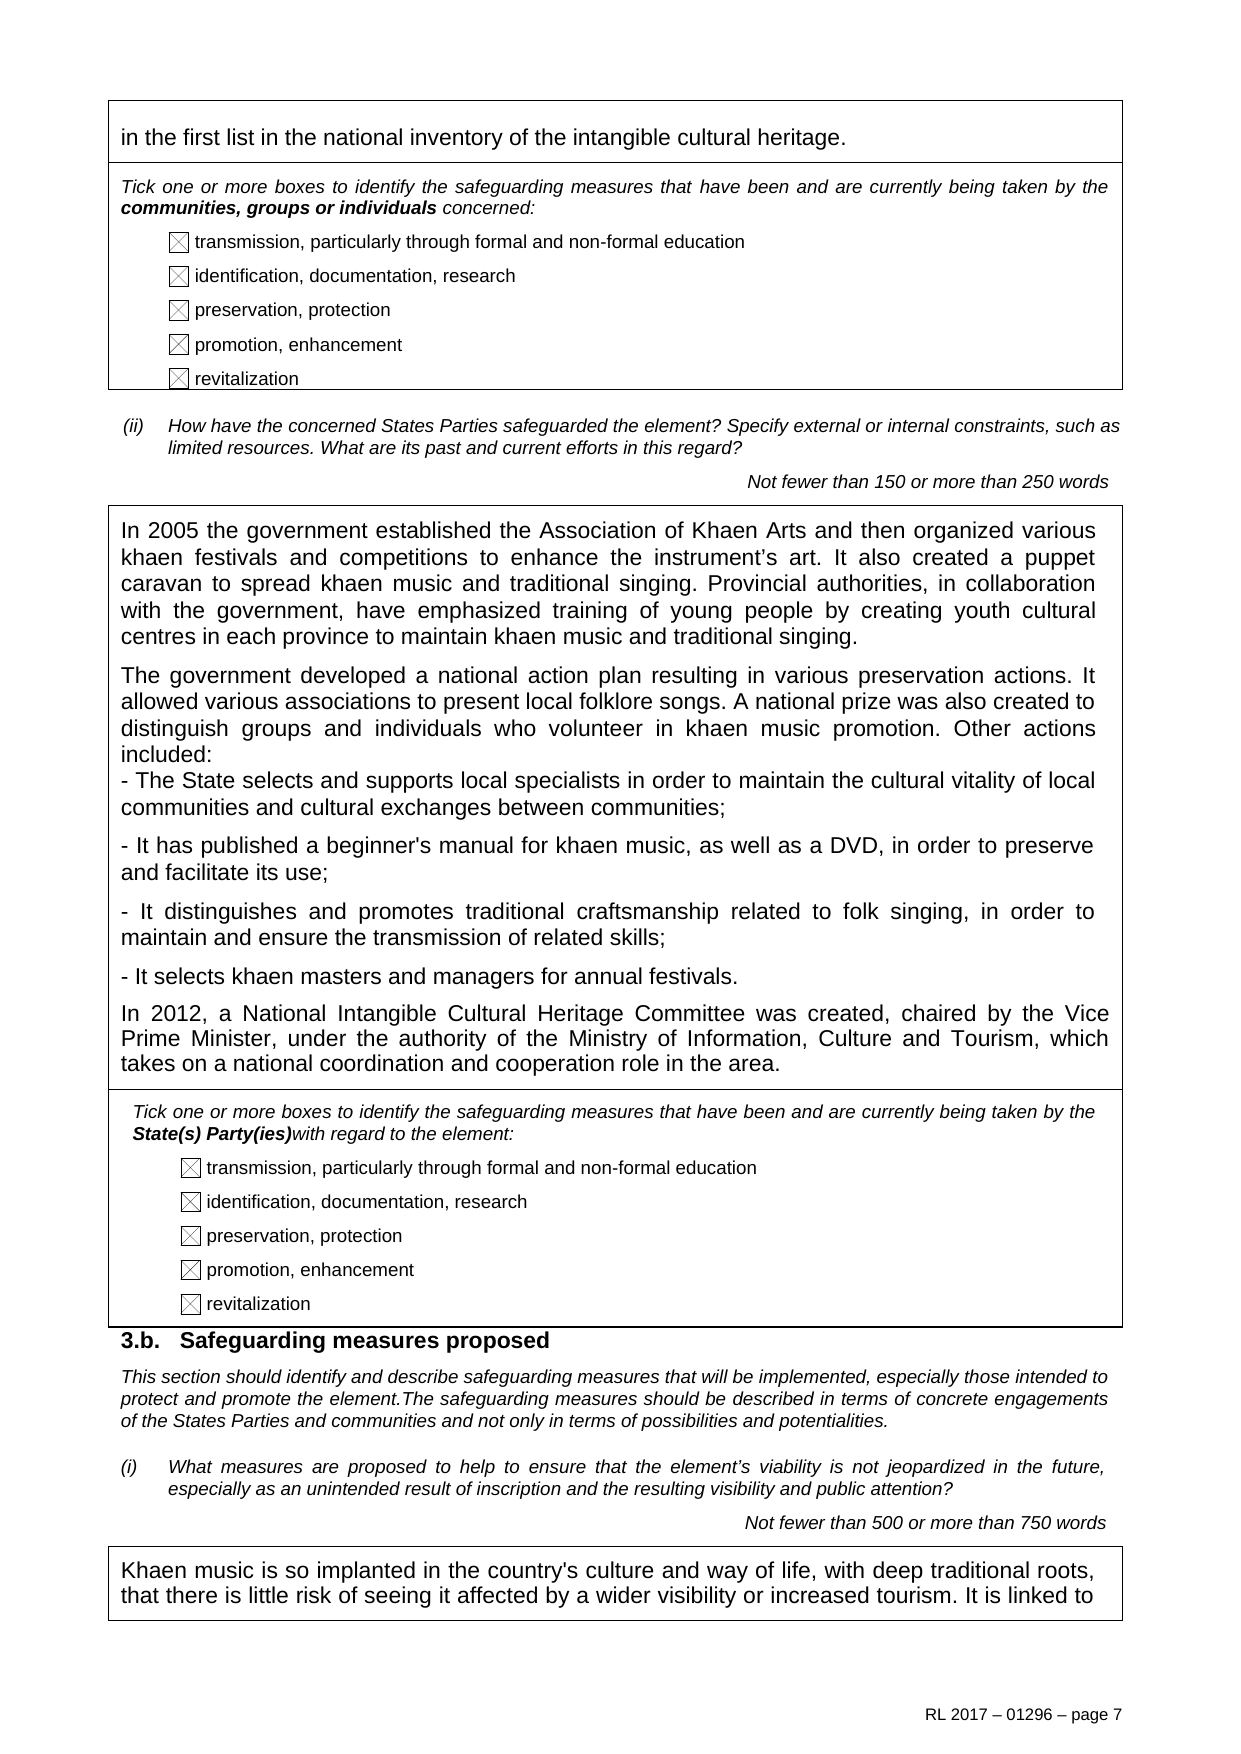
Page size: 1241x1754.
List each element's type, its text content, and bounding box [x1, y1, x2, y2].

table_cell In 2005 the government established the Association of Khaen Arts and then organized various khaen festivals and competitions to enhance the instrument’s art. It also created a puppet caravan to spread khaen music and traditional singing. Provincial authorities, in collaboration with the government, have emphasized training of young people by creating youth cultural centres in each province to maintain khaen music and traditional singing. The government developed a national action plan resulting in various preservation actions. It allowed various associations to present local folklore songs. A national prize was also created to distinguish groups and individuals who volunteer in khaen music promotion. Other actions included: - The State selects and supports local specialists in order to maintain the cultural vitality of local communities and cultural exchanges between communities; - It has published a beginner's manual for khaen music, as well as a DVD, in order to preserve and facilitate its use; - It distinguishes and promotes traditional craftsmanship related to folk singing, in order to maintain and ensure the transmission of related skills; - It selects khaen masters and managers for annual festivals. In 2012, a National Intangible Cultural Heritage Committee was created, chaired by the Vice Prime Minister, under the authority of the Ministry of Information, Culture and Tourism, which takes on a national coordination and cooperation role in the area. [109, 506, 1122, 1088]
table_cell 3.b. Safeguarding measures proposed This section should identify and describe safeguarding measures that will be implemented, especially those intended to protect and promote the element.The safeguarding measures should be described in terms of concrete engagements of the States Parties and communities and not only in terms of possibilities and potentialities. [109, 1328, 1122, 1443]
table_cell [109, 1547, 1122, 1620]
table_cell What measures are proposed to help to ensure that the element’s viability is not jeopardized in the future, especially as an unintended result of inscription and the resulting visibility and public attention? Not fewer than 500 or more than 750 words [109, 1444, 1122, 1546]
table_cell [109, 101, 1122, 162]
table_cell How have the concerned States Parties safeguarded the element? Specify external or internal constraints, such as limited resources. What are its past and current efforts in this regard? Not fewer than 150 or more than 250 words [109, 390, 1122, 505]
table_cell Tick one or more boxes to identify the safeguarding measures that have been and are currently being taken by the State(s) Party(ies)with regard to the element: transmission, particularly through formal and non-formal education identification, documentation, research preservation, protection promotion, enhancement revitalization [109, 1090, 1122, 1326]
table_cell Tick one or more boxes to identify the safeguarding measures that have been and are currently being taken by the communities, groups or individuals concerned: transmission, particularly through formal and non-formal education identification, documentation, research preservation, protection promotion, enhancement revitalization [109, 163, 1122, 389]
